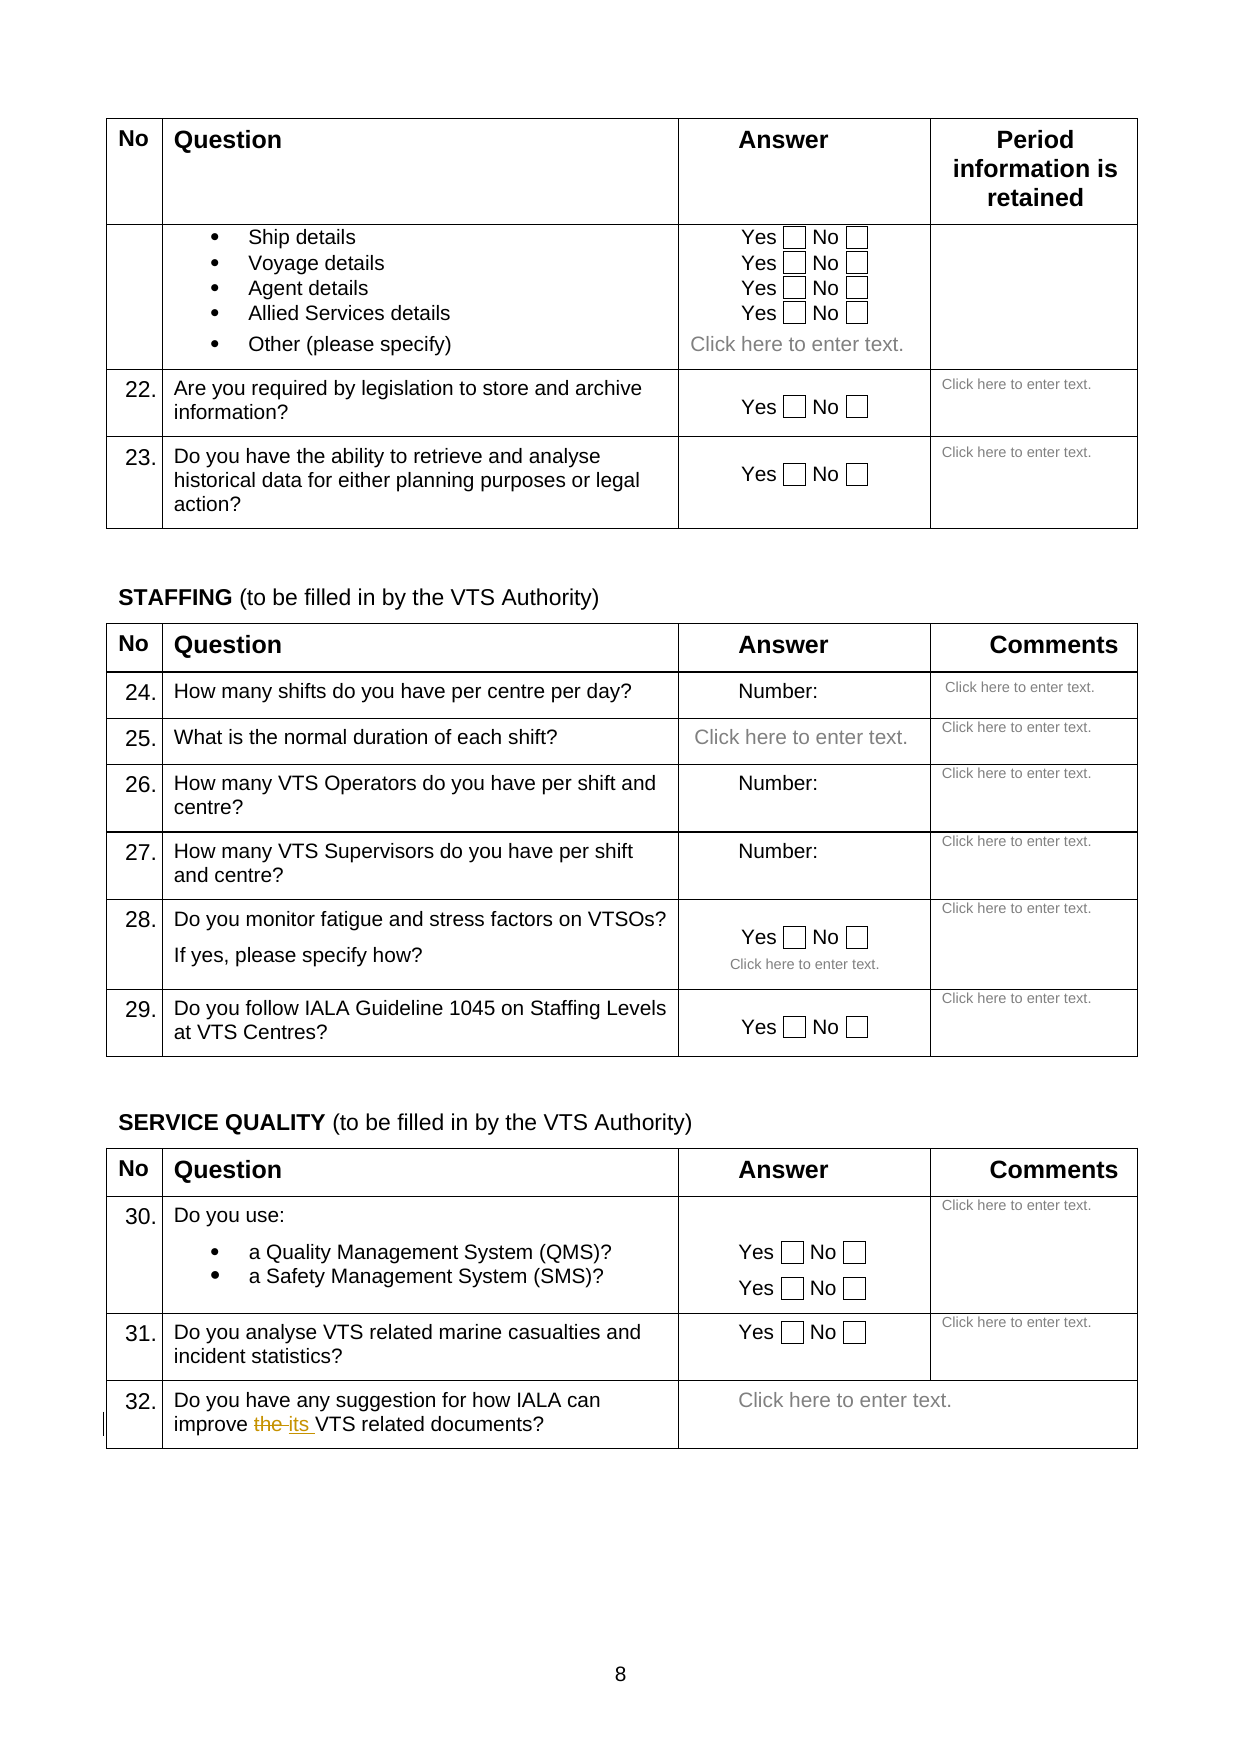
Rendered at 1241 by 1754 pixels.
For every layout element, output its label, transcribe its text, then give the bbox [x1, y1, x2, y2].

table_cell [931, 673, 1137, 718]
table_header Question [163, 1149, 678, 1196]
table_cell Yes No [679, 274, 930, 299]
table_cell [107, 437, 162, 528]
table_header Answer [679, 1149, 930, 1196]
table_cell Yes No [679, 900, 930, 988]
table_cell [107, 719, 162, 764]
table_cell [931, 370, 1137, 436]
table_header Answer [679, 624, 930, 671]
table_header No [107, 119, 162, 224]
table_header No [107, 1149, 162, 1196]
table_cell Agent details [163, 274, 678, 299]
table_cell [931, 1197, 1137, 1313]
table_cell [107, 673, 162, 718]
table_cell [107, 370, 162, 436]
table_cell Number: [679, 833, 930, 899]
table_cell Yes No [679, 1314, 930, 1380]
table_cell [679, 325, 930, 368]
table_cell How many VTS Supervisors do you have per shift and centre? [163, 833, 678, 899]
table_cell What is the normal duration of each shift? [163, 719, 678, 764]
table_cell Do you have the ability to retrieve and analyse historical data for either planning purposes or legal action? [163, 437, 678, 528]
table_cell Allied Services details [163, 300, 678, 324]
table_cell Yes No [679, 437, 930, 528]
table_cell Yes No [679, 249, 930, 274]
table_cell [107, 1314, 162, 1380]
table_cell [679, 719, 930, 764]
table_cell Are you required by legislation to store and archive information? [163, 370, 678, 436]
table_cell [107, 900, 162, 988]
table_cell Do you analyse VTS related marine casualties and incident statistics? [163, 1314, 678, 1380]
text SERVICE QUALITY (to be filled in by the VTS Authority) [118, 1109, 1122, 1135]
table_cell Yes No [679, 225, 930, 249]
table_cell Yes No Yes No [679, 1197, 930, 1313]
table_cell [931, 719, 1137, 764]
table_header Question [163, 119, 678, 224]
table_header Question [163, 624, 678, 671]
table_cell Do you have any suggestion for how IALA can improve VTS related documents? [163, 1381, 678, 1448]
table_cell [107, 833, 162, 899]
table_cell [931, 1314, 1137, 1380]
table_header Comments [931, 624, 1137, 671]
text STAFFING (to be filled in by the VTS Authority) [118, 584, 1122, 610]
table_header Period information is retained [931, 119, 1137, 224]
table_header No [107, 624, 162, 671]
table_cell How many VTS Operators do you have per shift and centre? [163, 765, 678, 831]
table_cell Yes No [679, 990, 930, 1056]
table_cell [931, 833, 1137, 899]
table_cell Do you follow IALA Guideline 1045 on Staffing Levels at VTS Centres? [163, 990, 678, 1056]
table_cell Yes No [679, 370, 930, 436]
table_header Comments [931, 1149, 1137, 1196]
table_cell [107, 1197, 162, 1313]
table_cell Do you use: a Quality Management System (QMS)? a Safety Management System (SMS)? [163, 1197, 678, 1313]
table_cell Number: [679, 673, 930, 718]
table_cell [107, 1381, 162, 1448]
table_cell How many shifts do you have per centre per day? [163, 673, 678, 718]
table_cell [107, 990, 162, 1056]
table_cell [931, 437, 1137, 528]
table_cell [931, 990, 1137, 1056]
table_cell [679, 1381, 1137, 1448]
table_cell Yes No [679, 300, 930, 324]
table_cell [931, 765, 1137, 831]
table_cell Other (please specify) [163, 325, 678, 368]
table_cell Ship details [163, 225, 678, 249]
table_cell Number: [679, 765, 930, 831]
table_header Answer [679, 119, 930, 224]
table_cell [107, 765, 162, 831]
table_cell [931, 900, 1137, 988]
table_cell Voyage details [163, 249, 678, 274]
table_cell Do you monitor fatigue and stress factors on VTSOs? If yes, please specify how? [163, 900, 678, 988]
